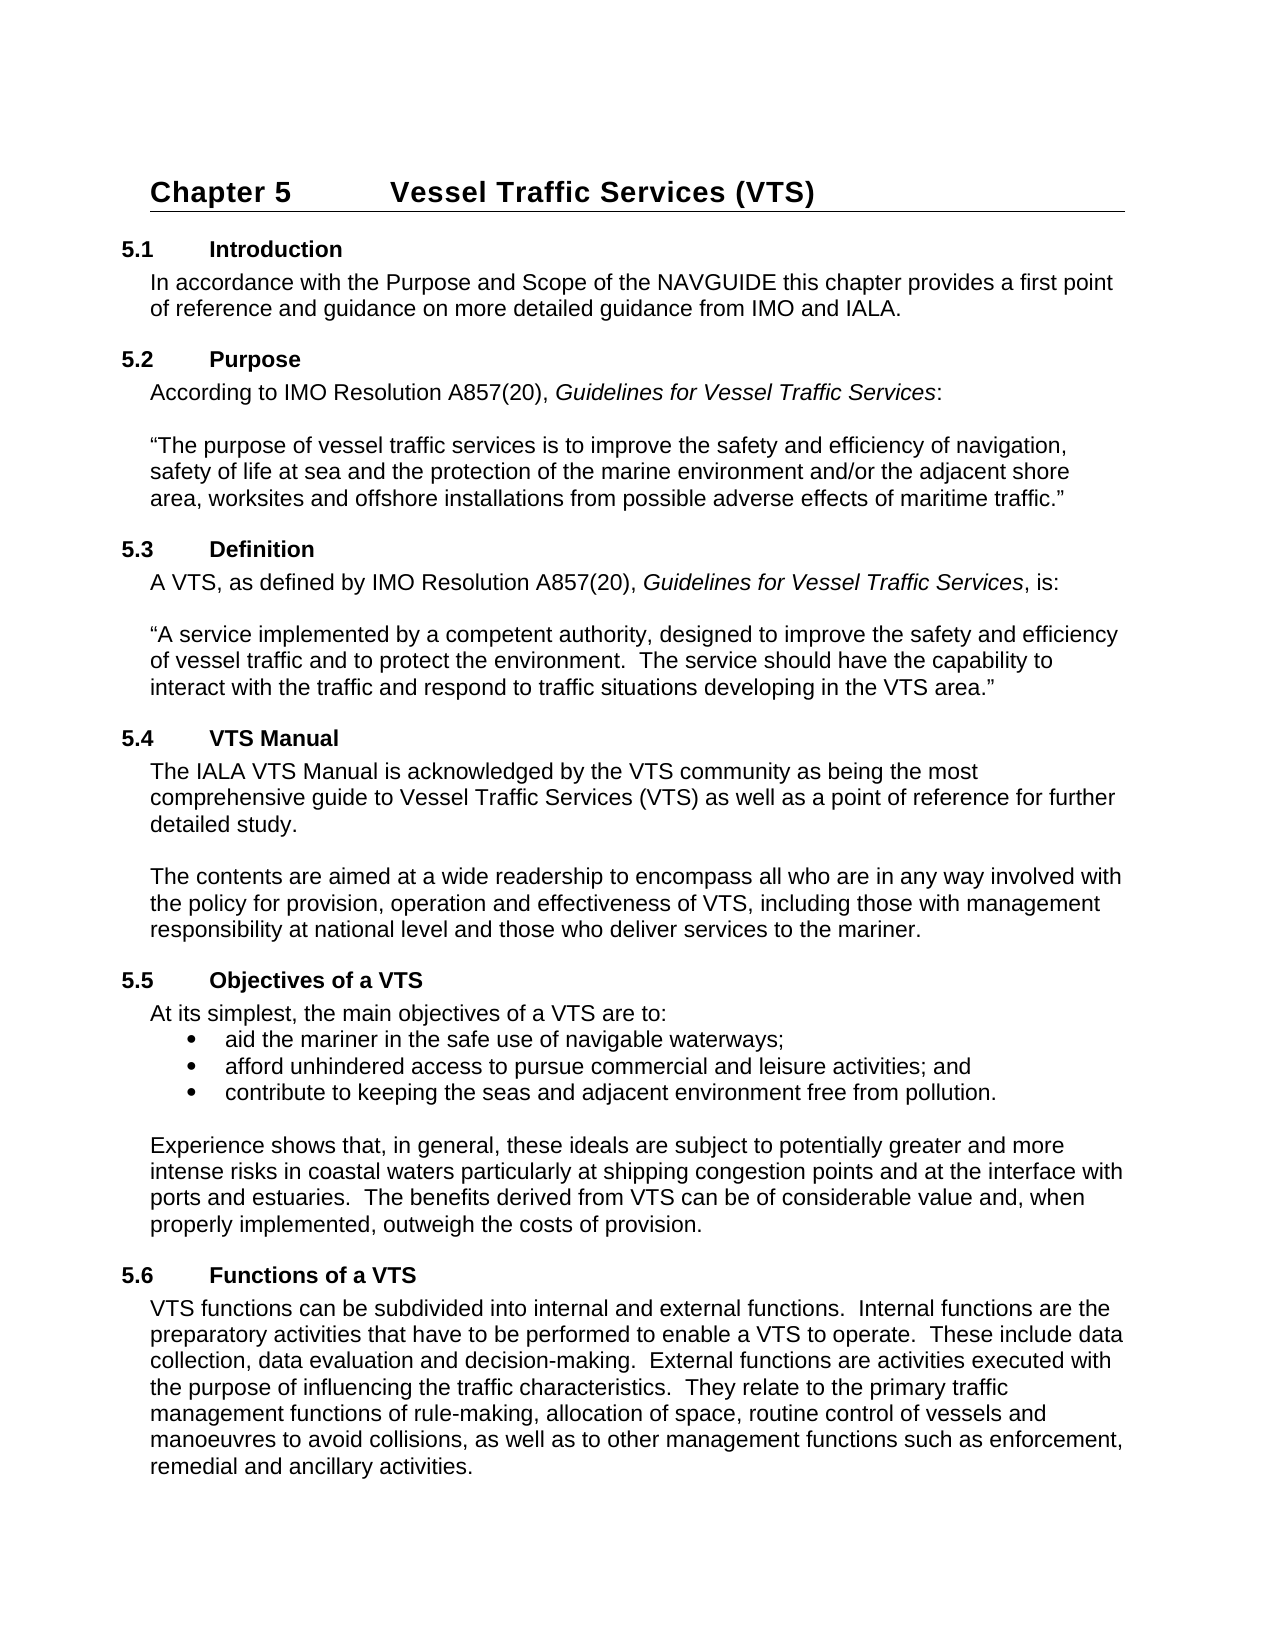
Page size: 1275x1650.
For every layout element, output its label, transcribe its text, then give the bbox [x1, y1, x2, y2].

text The IALA VTS Manual is acknowledged by the VTS community as being the most comprehensive guide to Vessel Traffic Services (VTS) as well as a point of reference for further detailed study. [150, 758, 1125, 837]
text VTS functions can be subdivided into internal and external functions. Internal functions are the preparatory activities that have to be performed to enable a VTS to operate. These include data collection, data evaluation and decision-making. External functions are activities executed with the purpose of influencing the traffic characteristics. They relate to the primary traffic management functions of rule-making, allocation of space, routine control of vessels and manoeuvres to avoid collisions, as well as to other management functions such as enforcement, remedial and ancillary activities. [150, 1295, 1125, 1479]
list afford unhindered access to pursue commercial and leisure activities; and [187, 1053, 1125, 1079]
subtitle Definition [121, 536, 1125, 562]
text In accordance with the Purpose and Scope of the NAVGUIDE this chapter provides a first point of reference and guidance on more detailed guidance from IMO and IALA. [150, 269, 1125, 321]
subtitle Objectives of a VTS [121, 967, 1125, 994]
text The contents are aimed at a wide readership to encompass all who are in any way involved with the policy for provision, operation and effectiveness of VTS, including those with management responsibility at national level and those who deliver services to the mariner. [150, 863, 1125, 942]
subtitle Introduction [121, 236, 1125, 262]
list contribute to keeping the seas and adjacent environment free from pollution. [187, 1079, 1125, 1105]
text At its simplest, the main objectives of a VTS are to: [150, 1000, 1125, 1026]
text According to IMO Resolution A857(20), Guidelines for Vessel Traffic Services: [150, 379, 1125, 405]
subtitle Vessel Traffic Services (VTS) [150, 175, 1125, 211]
subtitle Purpose [121, 346, 1125, 373]
list aid the mariner in the safe use of navigable waterways; [187, 1026, 1125, 1053]
text Experience shows that, in general, these ideals are subject to potentially greater and more intense risks in coastal waters particularly at shipping congestion points and at the interface with ports and estuaries. The benefits derived from VTS can be of considerable value and, when properly implemented, outweigh the costs of provision. [150, 1132, 1125, 1237]
text “The purpose of vessel traffic services is to improve the safety and efficiency of navigation, safety of life at sea and the protection of the marine environment and/or the adjacent shore area, worksites and offshore installations from possible adverse effects of maritime traffic.” [150, 432, 1125, 511]
text “A service implemented by a competent authority, designed to improve the safety and efficiency of vessel traffic and to protect the environment. The service should have the capability to interact with the traffic and respond to traffic situations developing in the VTS area.” [150, 621, 1125, 700]
text A VTS, as defined by IMO Resolution A857(20), Guidelines for Vessel Traffic Services, is: [150, 568, 1125, 595]
subtitle Functions of a VTS [121, 1262, 1125, 1288]
subtitle VTS Manual [121, 725, 1125, 752]
